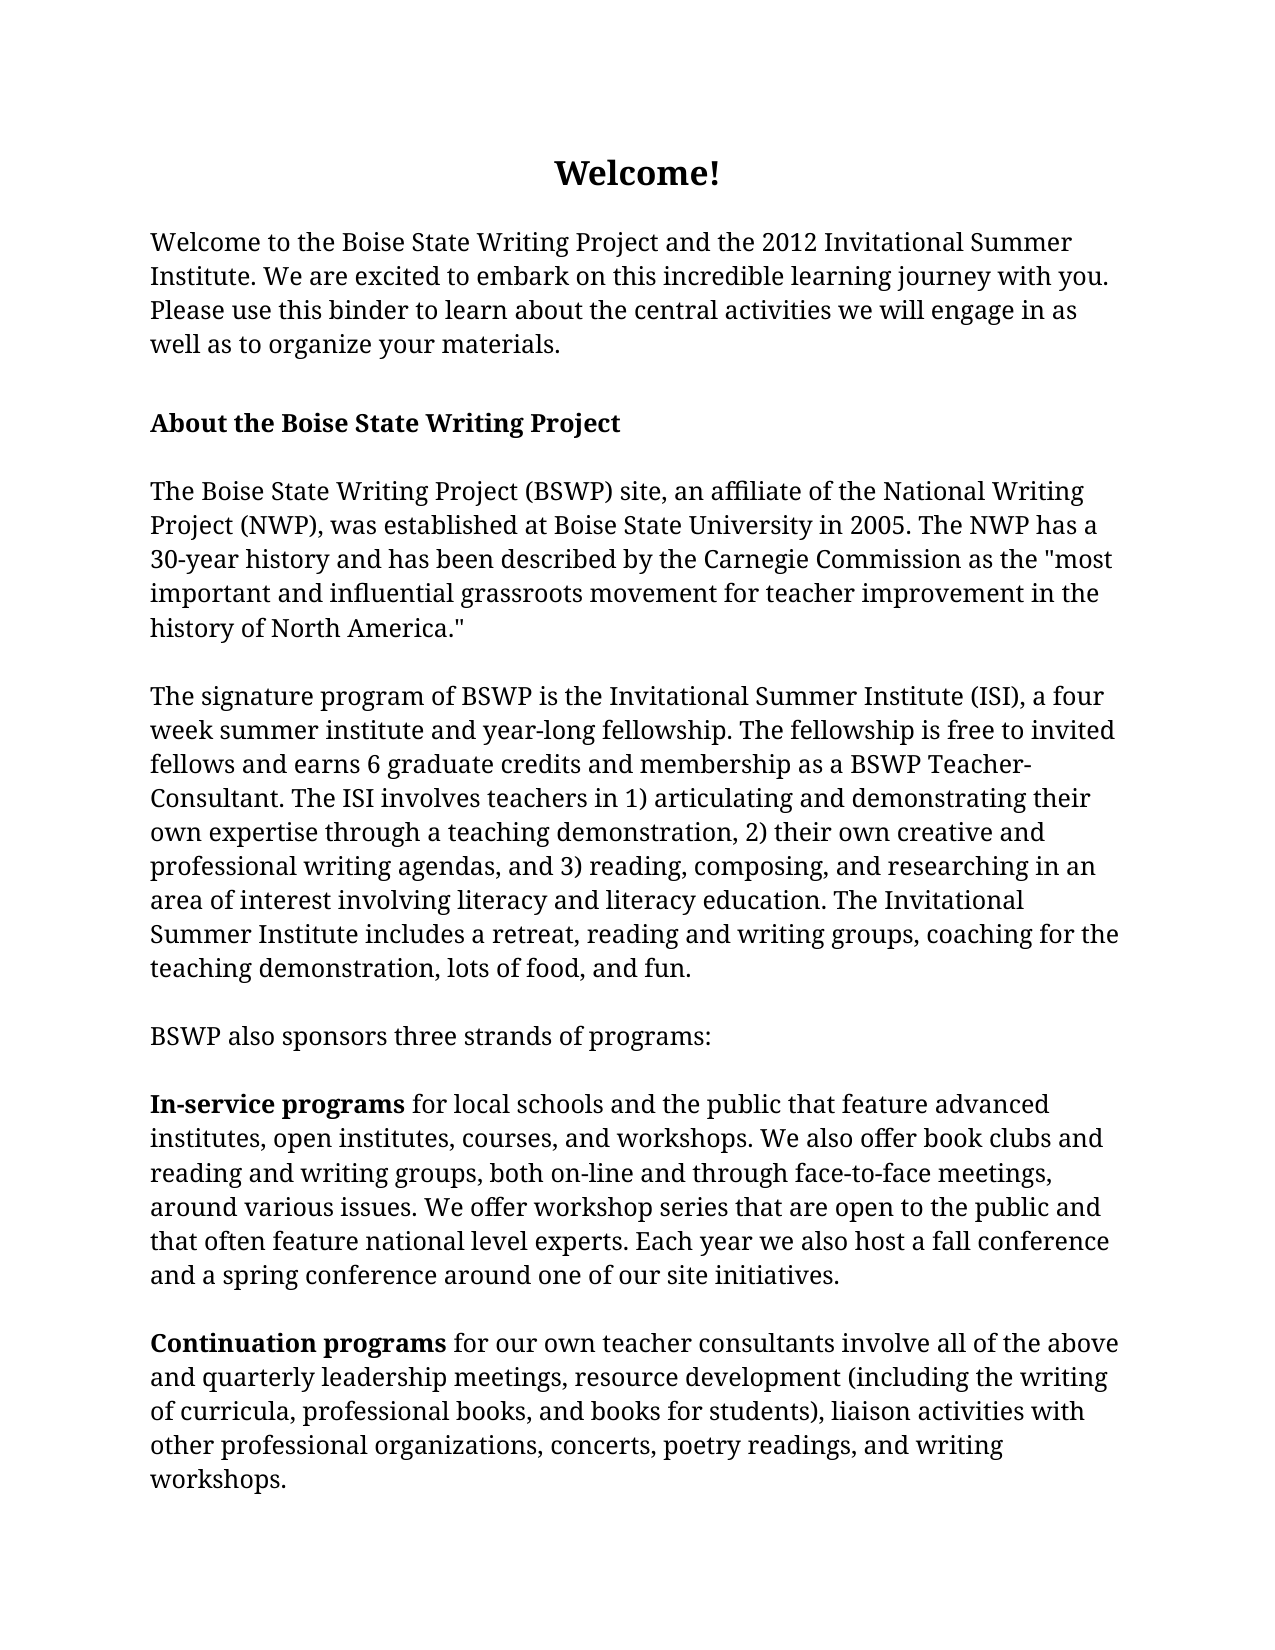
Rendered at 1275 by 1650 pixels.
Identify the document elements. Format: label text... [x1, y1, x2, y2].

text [150, 440, 1125, 1496]
text Welcome to the Boise State Writing Project and the 2012 Invitational Summer Institute. We are excited to embark on this incredible learning journey with you. Please use this binder to learn about the central activities we will engage in as well as to organize your materials. [150, 224, 1125, 360]
text About the Boise State Writing Project [150, 406, 1125, 440]
text Welcome! [150, 150, 1125, 224]
